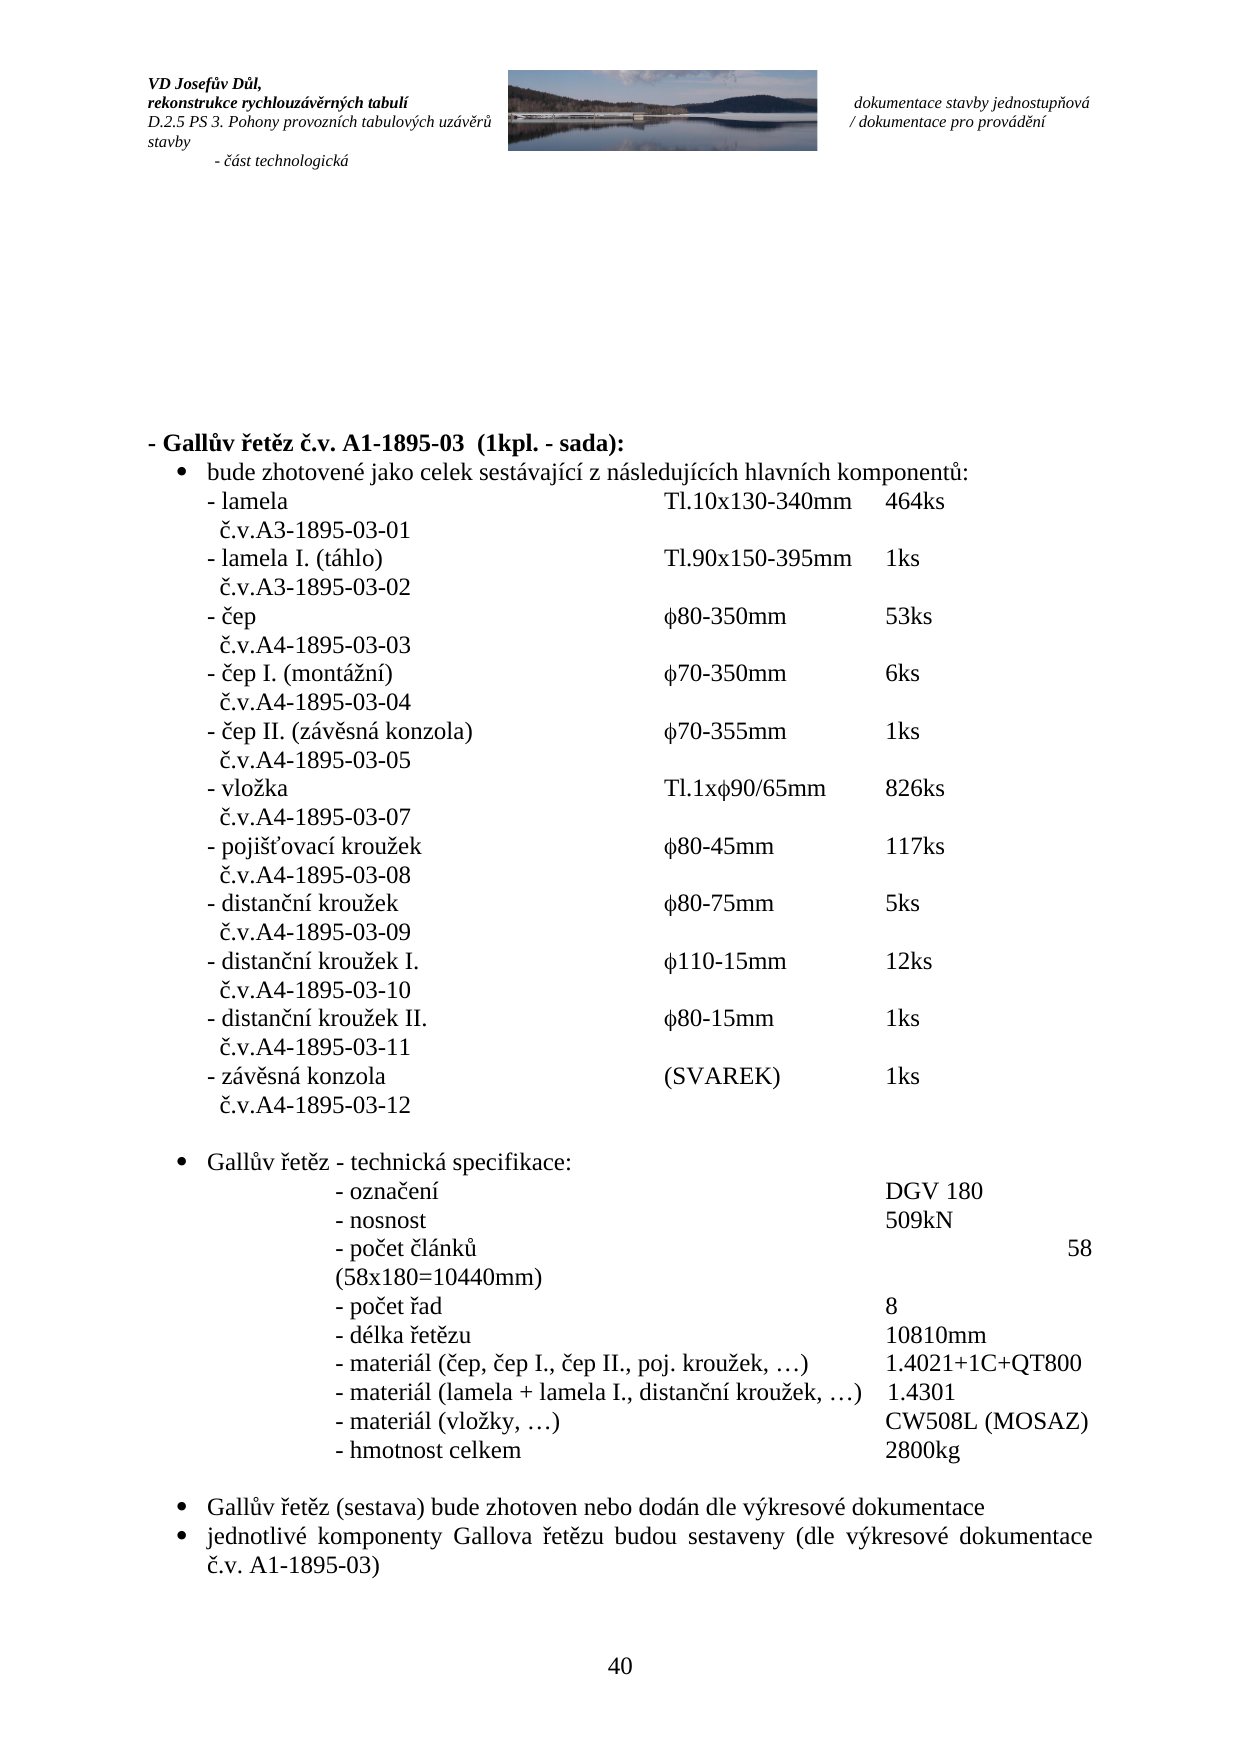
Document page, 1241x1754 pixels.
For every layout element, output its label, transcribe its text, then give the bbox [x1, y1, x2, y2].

text - označení DGV 180 [335, 1176, 1092, 1205]
text č.v.A4-1895-03-05 [207, 745, 1092, 773]
list Gallův řetěz (sestava) bude zhotoven nebo dodán dle výkresové dokumentace [177, 1492, 1092, 1521]
text - distanční kroužek II. 80-15mm 1ks [207, 1003, 1092, 1032]
text - nosnost 509kN [335, 1205, 1092, 1233]
list Gallův řetěz - technická specifikace: [177, 1147, 1092, 1176]
text - vložka Tl.1x90/65mm 826ks [207, 773, 1092, 802]
text - distanční kroužek 80-75mm 5ks [207, 888, 1092, 917]
text - pojišťovací kroužek 80-45mm 117ks [207, 831, 1092, 860]
text č.v.A4-1895-03-07 [207, 802, 1092, 831]
text - počet článků 58 (58x180=10440mm) [335, 1233, 1092, 1291]
text - materiál (čep, čep I., čep II., poj. kroužek, …) 1.4021+1C+QT800 [335, 1348, 1092, 1377]
text č.v.A4-1895-03-04 [207, 687, 1092, 716]
text č.v.A4-1895-03-08 [207, 860, 1092, 888]
list Gallův řetěz č.v. A1-1895-03 (1kpl. - sada): [148, 428, 1092, 457]
text - lamela Tl.10x130-340mm 464ks [207, 486, 1092, 515]
text č.v.A3-1895-03-01 [207, 515, 1092, 543]
text č.v.A3-1895-03-02 [207, 572, 1092, 601]
text č.v.A4-1895-03-10 [207, 975, 1092, 1003]
text č.v.A4-1895-03-11 [207, 1032, 1092, 1061]
text č.v.A4-1895-03-12 [207, 1090, 1092, 1118]
text č.v.A4-1895-03-03 [207, 630, 1092, 658]
text č.v.A4-1895-03-09 [207, 917, 1092, 946]
list bude zhotovené jako celek sestávající z následujících hlavních komponentů: [177, 457, 1092, 486]
picture [508, 70, 818, 151]
text - délka řetězu 10810mm [335, 1320, 1092, 1348]
text - distanční kroužek I. 110-15mm 12ks [207, 946, 1092, 975]
text - závěsná konzola (SVAREK) 1ks [207, 1061, 1092, 1090]
text - čep 80-350mm 53ks [207, 601, 1092, 630]
text - materiál (lamela + lamela I., distanční kroužek, …) 1.4301 [335, 1377, 1092, 1406]
text - počet řad 8 [335, 1291, 1092, 1320]
text - lamela I. (táhlo) Tl.90x150-395mm 1ks [207, 543, 1092, 572]
text - čep I. (montážní) 70-350mm 6ks [207, 658, 1092, 687]
text - čep II. (závěsná konzola) 70-355mm 1ks [207, 716, 1092, 745]
text - materiál (vložky, …) CW508L (MOSAZ) [335, 1406, 1092, 1435]
list jednotlivé komponenty Gallova řetězu budou sestaveny (dle výkresové dokumentace č.v. A1-1895-03) [177, 1521, 1092, 1578]
text - hmotnost celkem 2800kg [335, 1435, 1092, 1463]
